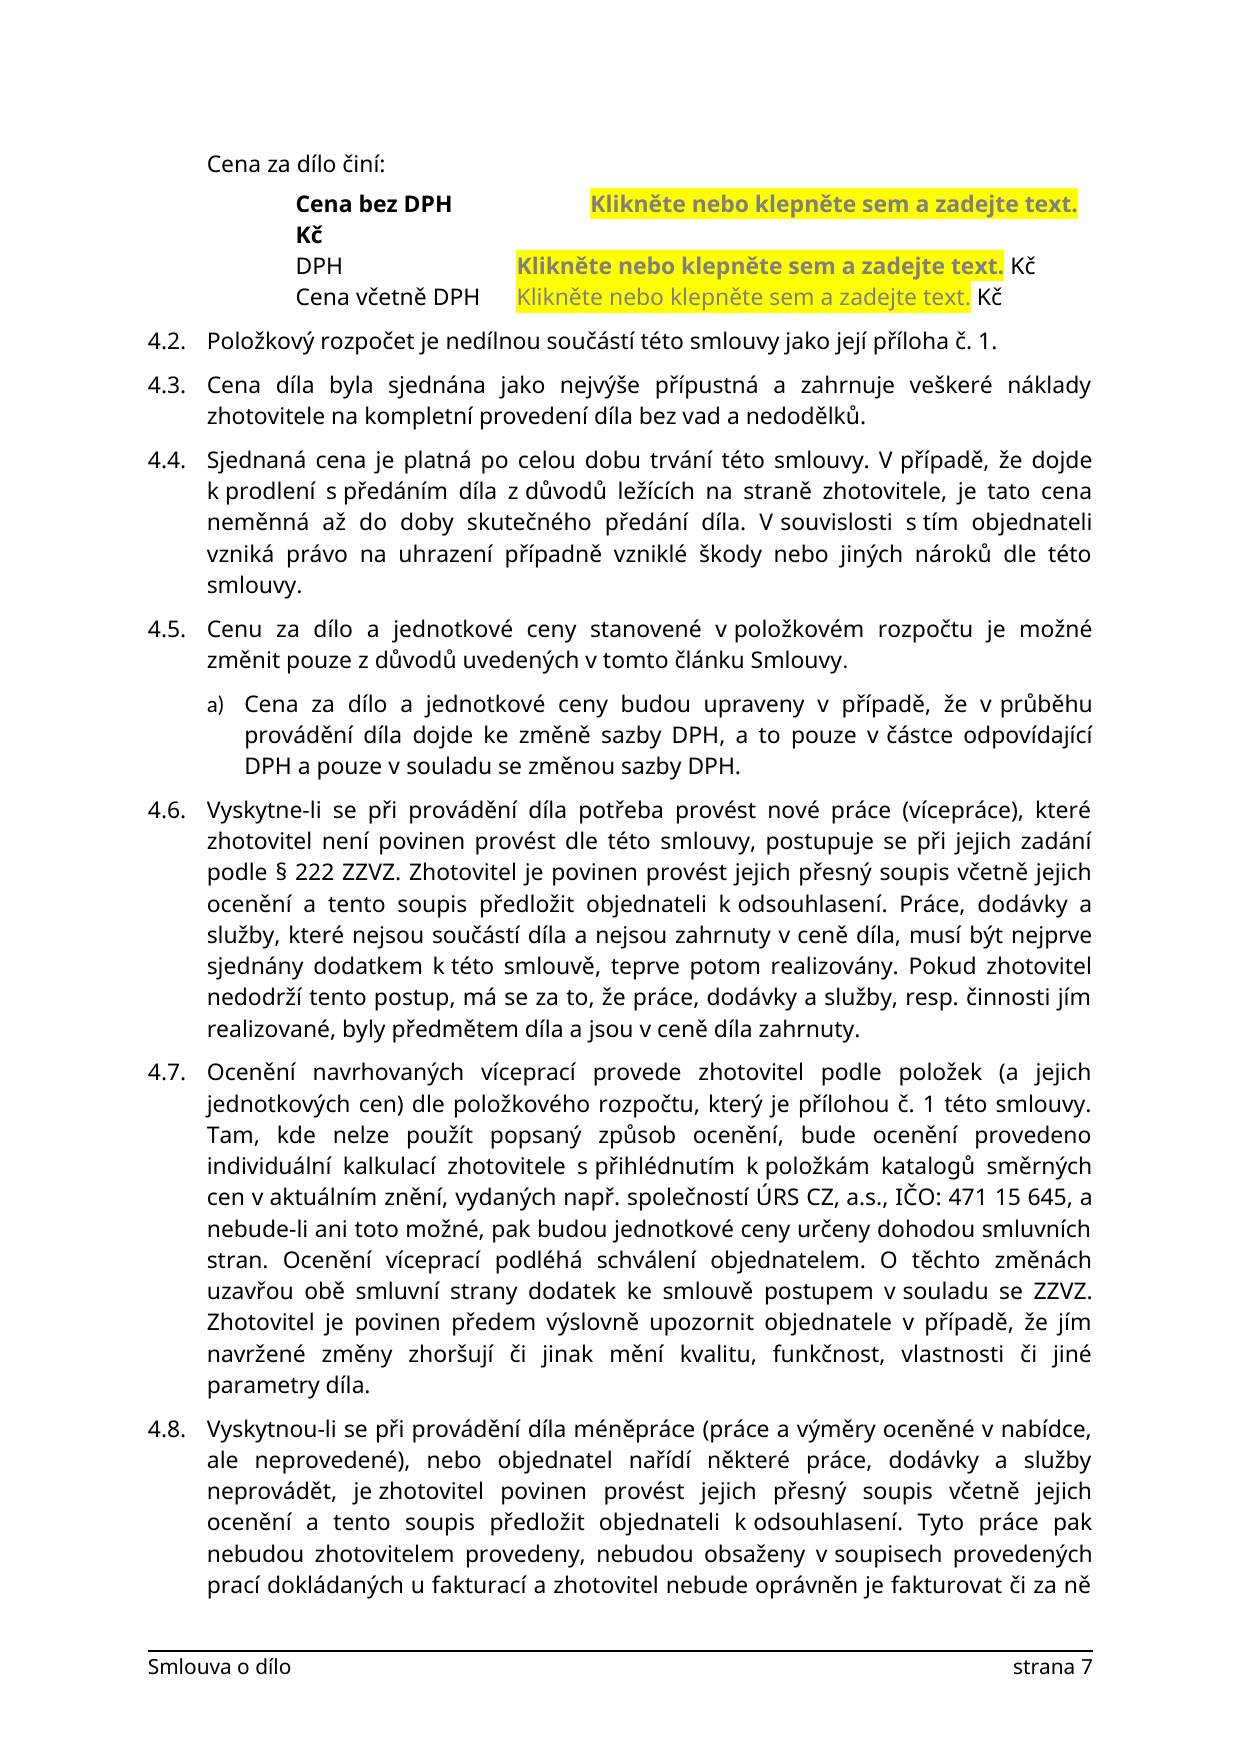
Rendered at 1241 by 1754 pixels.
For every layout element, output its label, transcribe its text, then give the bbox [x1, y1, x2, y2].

text DPH Kč [295, 250, 516, 281]
list Cena za dílo a jednotkové ceny budou upraveny v případě, že v průběhu provádění díla dojde ke změně sazby DPH, a to pouze v částce odpovídající DPH a pouze v souladu se změnou sazby DPH. [207, 688, 1093, 781]
list Sjednaná cena je platná po celou dobu trvání této smlouvy. V případě, že dojde k prodlení s předáním díla z důvodů ležících na straně zhotovitele, je tato cena neměnná až do doby skutečného předání díla. V souvislosti s tím objednateli vzniká právo na uhrazení případně vzniklé škody nebo jiných nároků dle této smlouvy. [148, 444, 1093, 600]
text Cena včetně DPH Kč [971, 281, 1093, 313]
text Cena za dílo činí: [207, 148, 1093, 179]
text Cena včetně DPH Kč [281, 281, 516, 313]
list Položkový rozpočet je nedílnou součástí této smlouvy jako její příloha č. 1. [148, 325, 1093, 356]
list Vyskytne-li se při provádění díla potřeba provést nové práce (vícepráce), které zhotovitel není povinen provést dle této smlouvy, postupuje se při jejich zadání podle § 222 ZZVZ. Zhotovitel je povinen provést jejich přesný soupis včetně jejich ocenění a tento soupis předložit objednateli k odsouhlasení. Práce, dodávky a služby, které nejsou součástí díla a nejsou zahrnuty v ceně díla, musí být nejprve sjednány dodatkem k této smlouvě, teprve potom realizovány. Pokud zhotovitel nedodrží tento postup, má se za to, že práce, dodávky a služby, resp. činnosti jím realizované, byly předmětem díla a jsou v ceně díla zahrnuty. [148, 794, 1093, 1044]
text Cena bez DPH Kč [295, 188, 1093, 250]
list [148, 1413, 1093, 1600]
text DPH Kč [1004, 250, 1093, 281]
list Cenu za dílo a jednotkové ceny stanovené v položkovém rozpočtu je možné změnit pouze z důvodů uvedených v tomto článku Smlouvy. [148, 613, 1093, 675]
list Cena díla byla sjednána jako nejvýše přípustná a zahrnuje veškeré náklady zhotovitele na kompletní provedení díla bez vad a nedodělků. [148, 369, 1093, 431]
list Ocenění navrhovaných víceprací provede zhotovitel podle položek (a jejich jednotkových cen) dle položkového rozpočtu, který je přílohou č. 1 této smlouvy. Tam, kde nelze použít popsaný způsob ocenění, bude ocenění provedeno individuální kalkulací zhotovitele s přihlédnutím k položkám katalogů směrných cen v aktuálním znění, vydaných např. společností ÚRS CZ, a.s., IČO: 471 15 645, a nebude-li ani toto možné, pak budou jednotkové ceny určeny dohodou smluvních stran. Ocenění víceprací podléhá schválení objednatelem. O těchto změnách uzavřou obě smluvní strany dodatek ke smlouvě postupem v souladu se ZZVZ. Zhotovitel je povinen předem výslovně upozornit objednatele v případě, že jím navržené změny zhoršují či jinak mění kvalitu, funkčnost, vlastnosti či jiné parametry díla. [148, 1056, 1093, 1400]
